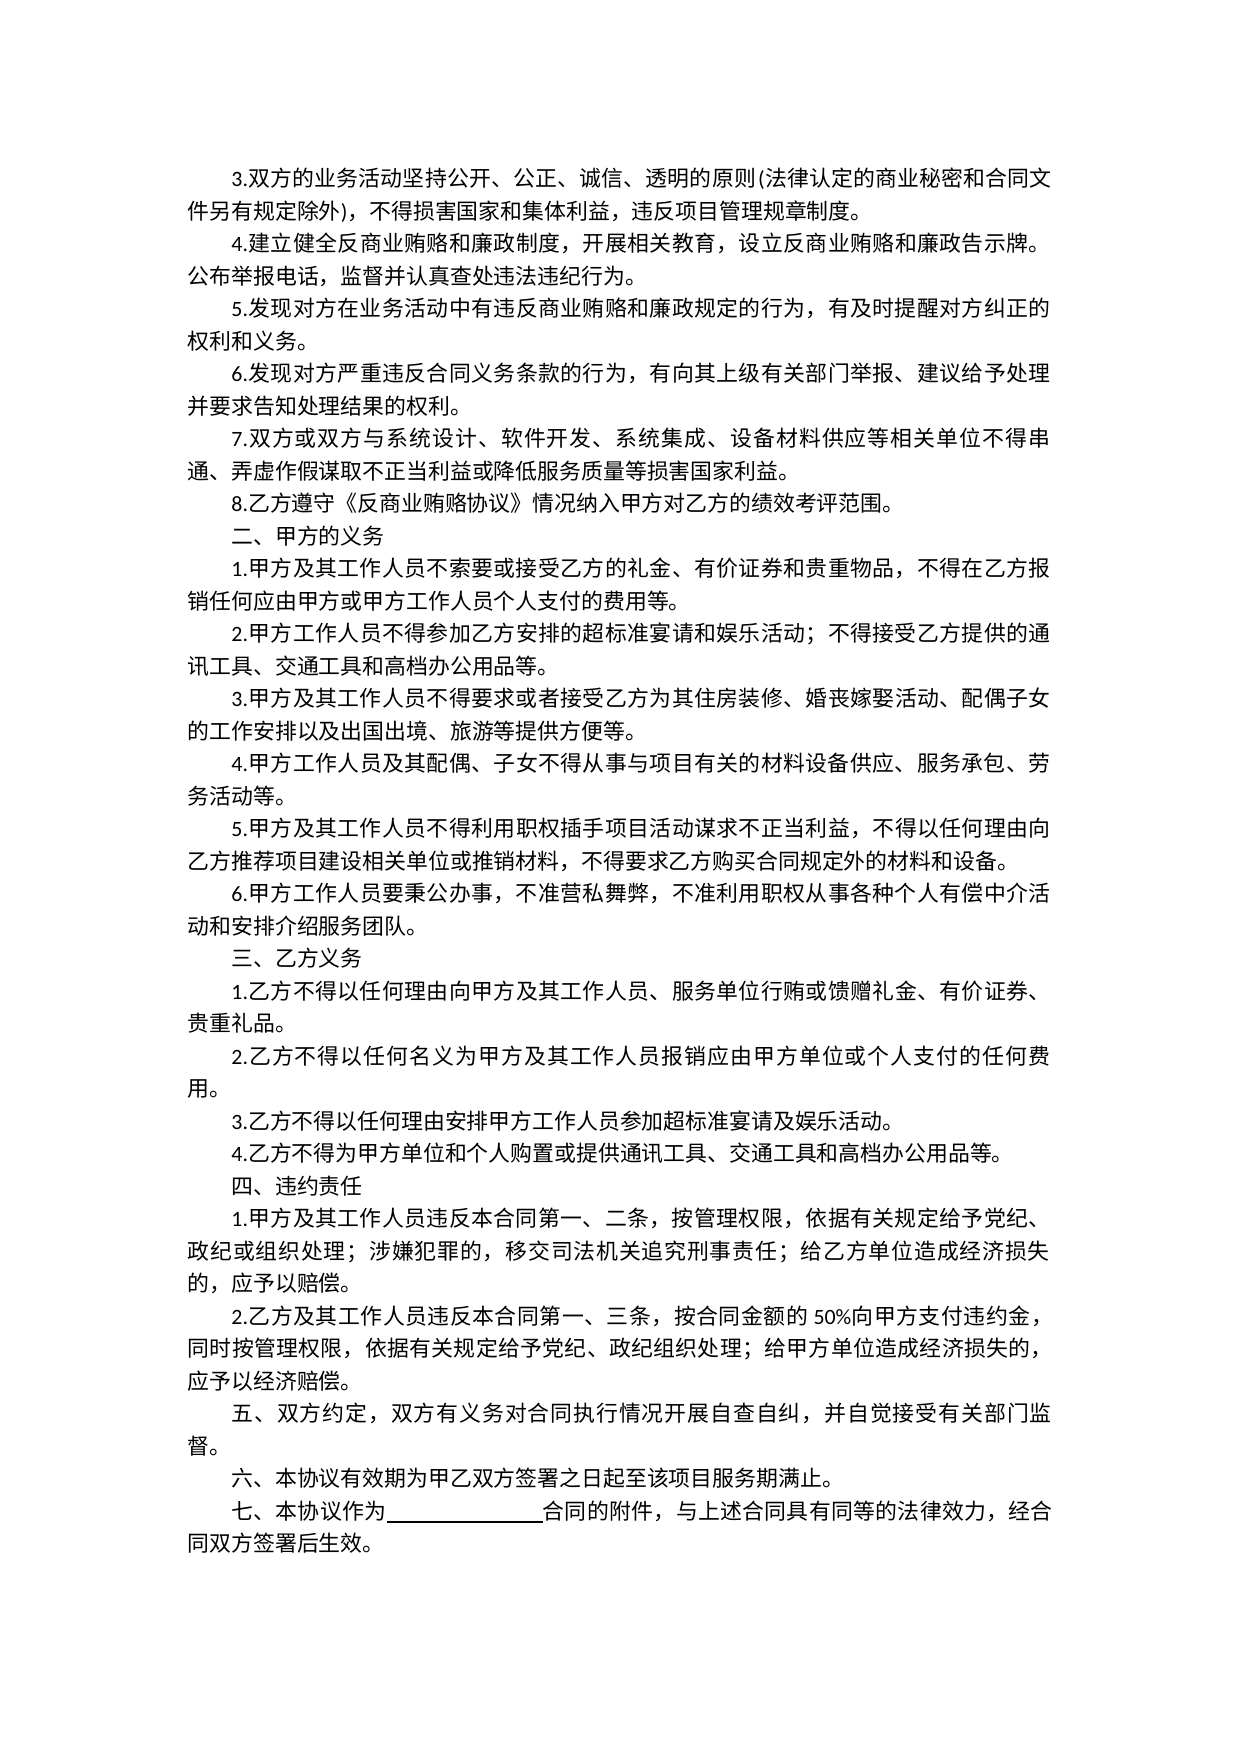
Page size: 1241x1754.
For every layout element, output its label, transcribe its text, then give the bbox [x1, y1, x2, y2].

text 三、乙方义务 [187, 942, 1053, 974]
text 二、甲方的义务 [187, 519, 1053, 552]
text 8.乙方遵守《反商业贿赂协议》情况纳入甲方对乙方的绩效考评范围。 [187, 487, 1053, 519]
text 4.建立健全反商业贿赂和廉政制度，开展相关教育，设立反商业贿赂和廉政告示牌。公布举报电话，监督并认真查处违法违纪行为。 [187, 227, 1053, 292]
text 1.甲方及其工作人员不索要或接受乙方的礼金、有价证券和贵重物品，不得在乙方报销任何应由甲方或甲方工作人员个人支付的费用等。 [187, 552, 1053, 617]
text 4.甲方工作人员及其配偶、子女不得从事与项目有关的材料设备供应、服务承包、劳务活动等。 [187, 747, 1053, 812]
text 五、双方约定，双方有义务对合同执行情况开展自查自纠，并自觉接受有关部门监督。 [187, 1397, 1053, 1462]
text 2.乙方及其工作人员违反本合同第一、三条，按合同金额的50%向甲方支付违约金，同时按管理权限，依据有关规定给予党纪、政纪组织处理；给甲方单位造成经济损失的，应予以经济赔偿。 [187, 1299, 1053, 1397]
text 3.乙方不得以任何理由安排甲方工作人员参加超标准宴请及娱乐活动。 [187, 1104, 1053, 1137]
text 六、本协议有效期为甲乙双方签署之日起至该项目服务期满止。 [187, 1462, 1053, 1494]
text 2.甲方工作人员不得参加乙方安排的超标准宴请和娱乐活动；不得接受乙方提供的通讯工具、交通工具和高档办公用品等。 [187, 617, 1053, 682]
text 3.甲方及其工作人员不得要求或者接受乙方为其住房装修、婚丧嫁娶活动、配偶子女的工作安排以及出国出境、旅游等提供方便等。 [187, 682, 1053, 747]
text 3.双方的业务活动坚持公开、公正、诚信、透明的原则(法律认定的商业秘密和合同文件另有规定除外)，不得损害国家和集体利益，违反项目管理规章制度。 [187, 162, 1053, 227]
text 5.发现对方在业务活动中有违反商业贿赂和廉政规定的行为，有及时提醒对方纠正的权利和义务。 [187, 292, 1053, 357]
text 1.甲方及其工作人员违反本合同第一、二条，按管理权限，依据有关规定给予党纪、政纪或组织处理；涉嫌犯罪的，移交司法机关追究刑事责任；给乙方单位造成经济损失的，应予以赔偿。 [187, 1202, 1053, 1299]
text 4.乙方不得为甲方单位和个人购置或提供通讯工具、交通工具和高档办公用品等。 [187, 1137, 1053, 1169]
text 1.乙方不得以任何理由向甲方及其工作人员、服务单位行贿或馈赠礼金、有价证券、贵重礼品。 [187, 974, 1053, 1039]
text 5.甲方及其工作人员不得利用职权插手项目活动谋求不正当利益，不得以任何理由向乙方推荐项目建设相关单位或推销材料，不得要求乙方购买合同规定外的材料和设备。 [187, 812, 1053, 877]
text 2.乙方不得以任何名义为甲方及其工作人员报销应由甲方单位或个人支付的任何费用。 [187, 1039, 1053, 1104]
text 七、本协议作为 合同的附件，与上述合同具有同等的法律效力，经合同双方签署后生效。 [187, 1494, 1053, 1559]
text 6.发现对方严重违反合同义务条款的行为，有向其上级有关部门举报、建议给予处理并要求告知处理结果的权利。 [187, 357, 1053, 422]
text 7.双方或双方与系统设计、软件开发、系统集成、设备材料供应等相关单位不得串通、弄虚作假谋取不正当利益或降低服务质量等损害国家利益。 [187, 422, 1053, 487]
text 6.甲方工作人员要秉公办事，不准营私舞弊，不准利用职权从事各种个人有偿中介活动和安排介绍服务团队。 [187, 877, 1053, 942]
text 四、违约责任 [187, 1169, 1053, 1202]
